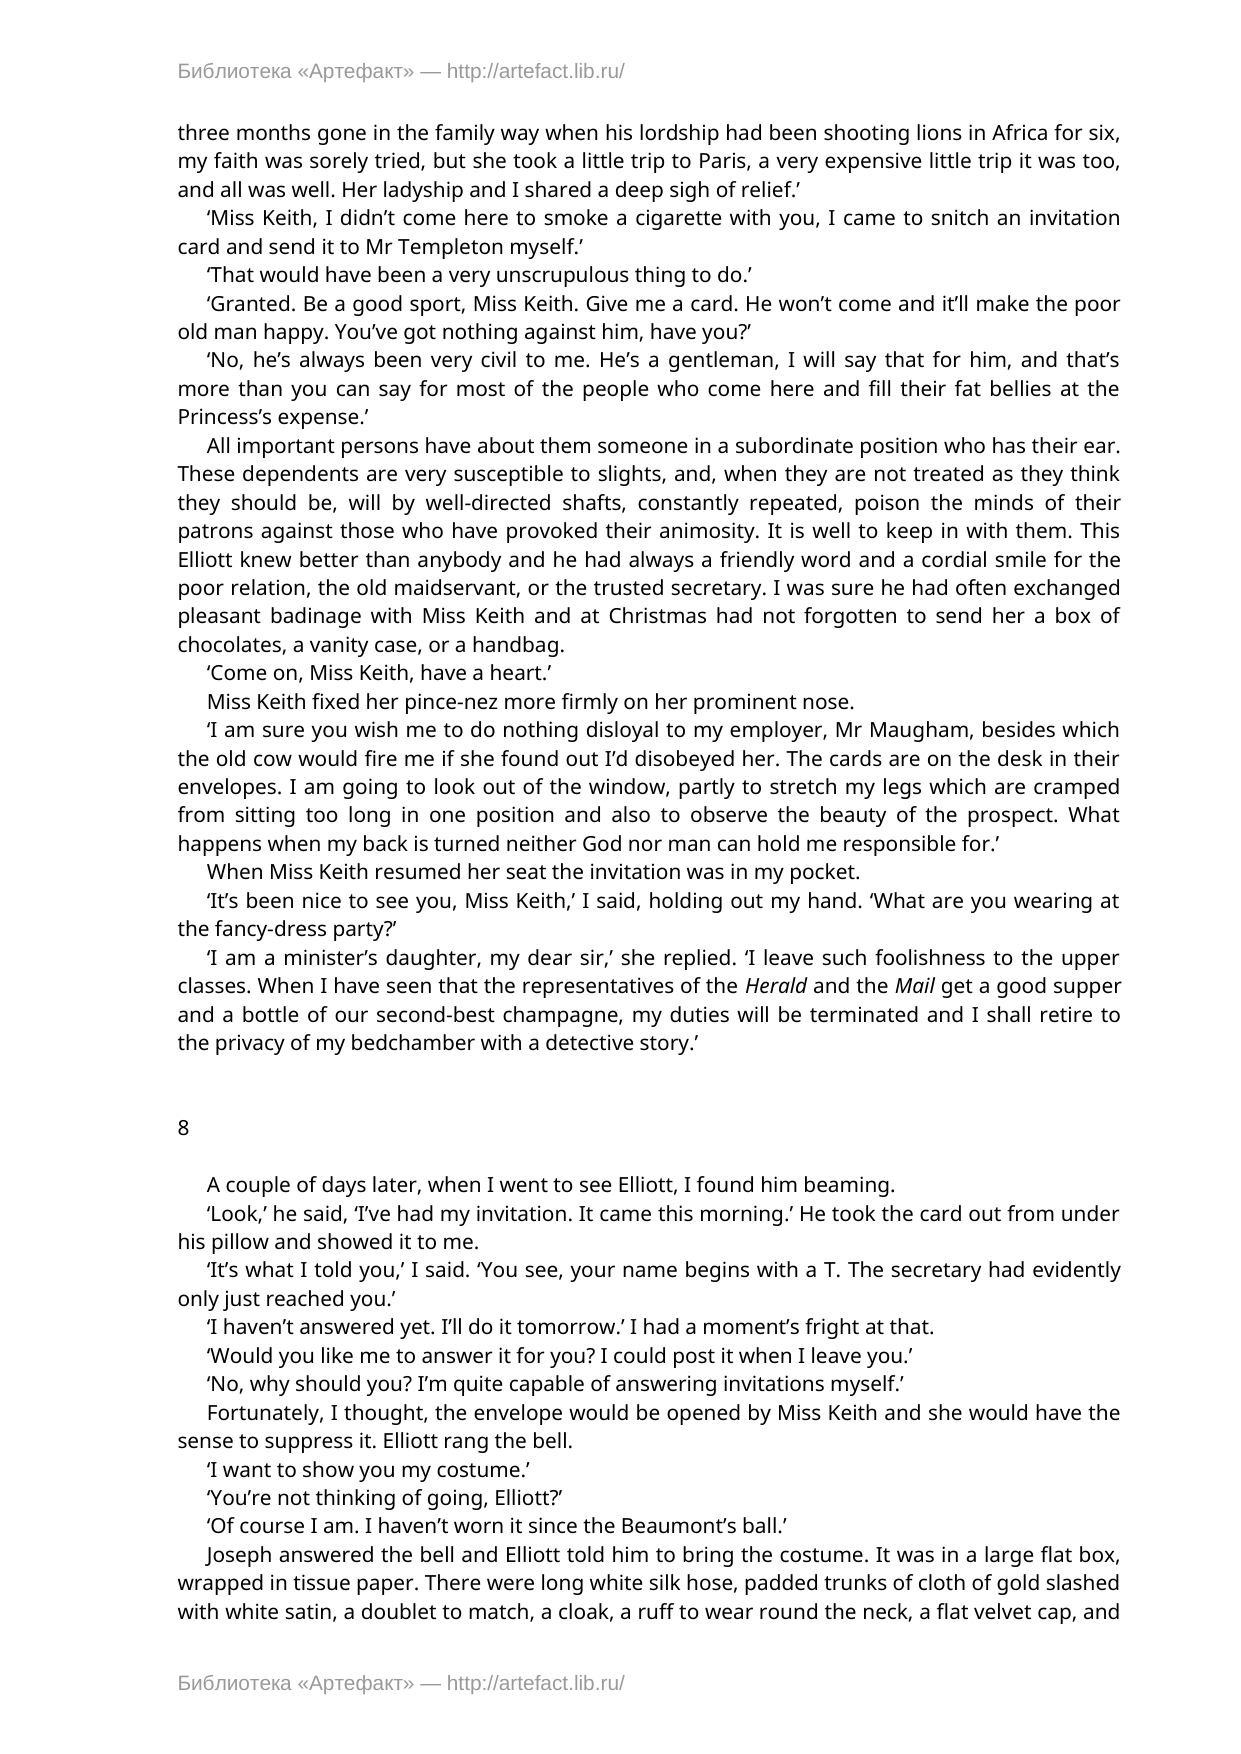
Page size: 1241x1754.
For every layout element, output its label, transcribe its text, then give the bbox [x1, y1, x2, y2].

text ‘It’s what I told you,’ I said. ‘You see, your name begins with a T. The secretary had evidently only just reached you.’ [177, 1256, 1122, 1312]
text ‘I am a minister’s daughter, my dear sir,’ she replied. ‘I leave such foolishness to the upper classes. When I have seen that the representatives of the Herald and the Mail get a good supper and a bottle of our second-best champagne, my duties will be terminated and I shall retire to the privacy of my bedchamber with a detective story.’ [177, 943, 1122, 1057]
text Fortunately, I thought, the envelope would be opened by Miss Keith and she would have the sense to suppress it. Elliott rang the bell. [177, 1398, 1122, 1455]
text When Miss Keith resumed her seat the invitation was in my pocket. [177, 857, 1122, 886]
text ‘It’s been nice to see you, Miss Keith,’ I said, holding out my hand. ‘What are you wearing at the fancy-dress party?’ [177, 886, 1122, 943]
text ‘No, he’s always been very civil to me. He’s a gentleman, I will say that for him, and that’s more than you can say for most of the people who come here and fill their fat bellies at the Princess’s expense.’ [177, 346, 1122, 431]
text ‘I am sure you wish me to do nothing disloyal to my employer, Mr Maugham, besides which the old cow would fire me if she found out I’d disobeyed her. The cards are on the desk in their envelopes. I am going to look out of the window, partly to stretch my legs which are cramped from sitting too long in one position and also to observe the beauty of the prospect. What happens when my back is turned neither God nor man can hold me responsible for.’ [177, 715, 1122, 857]
subtitle 8 [177, 1113, 1122, 1142]
text ‘Come on, Miss Keith, have a heart.’ [177, 658, 1122, 687]
text ‘No, why should you? I’m quite capable of answering invitations myself.’ [177, 1369, 1122, 1398]
text ‘Of course I am. I haven’t worn it since the Beaumont’s ball.’ [177, 1512, 1122, 1540]
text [177, 118, 1122, 203]
text ‘You’re not thinking of going, Elliott?’ [177, 1483, 1122, 1512]
text ‘I want to show you my costume.’ [177, 1455, 1122, 1483]
text ‘Miss Keith, I didn’t come here to smoke a cigarette with you, I came to snitch an invitation card and send it to Mr Templeton myself.’ [177, 203, 1122, 260]
text ‘Look,’ he said, ‘I’ve had my invitation. It came this morning.’ He took the card out from under his pillow and showed it to me. [177, 1199, 1122, 1256]
text ‘Granted. Be a good sport, Miss Keith. Give me a card. He won’t come and it’ll make the poor old man happy. You’ve got nothing against him, have you?’ [177, 289, 1122, 346]
text All important persons have about them someone in a subordinate position who has their ear. These dependents are very susceptible to slights, and, when they are not treated as they think they should be, will by well-directed shafts, constantly repeated, poison the minds of their patrons against those who have provoked their animosity. It is well to keep in with them. This Elliott knew better than anybody and he had always a friendly word and a cordial smile for the poor relation, the old maidservant, or the trusted secretary. I was sure he had often exchanged pleasant badinage with Miss Keith and at Christmas had not forgotten to send her a box of chocolates, a vanity case, or a handbag. [177, 431, 1122, 658]
text ‘That would have been a very unscrupulous thing to do.’ [177, 260, 1122, 289]
text A couple of days later, when I went to see Elliott, I found him beaming. [177, 1170, 1122, 1199]
text Miss Keith fixed her pince-nez more firmly on her prominent nose. [177, 687, 1122, 715]
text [177, 1540, 1122, 1625]
text ‘Would you like me to answer it for you? I could post it when I leave you.’ [177, 1341, 1122, 1369]
text ‘I haven’t answered yet. I’ll do it tomorrow.’ I had a moment’s fright at that. [177, 1312, 1122, 1341]
